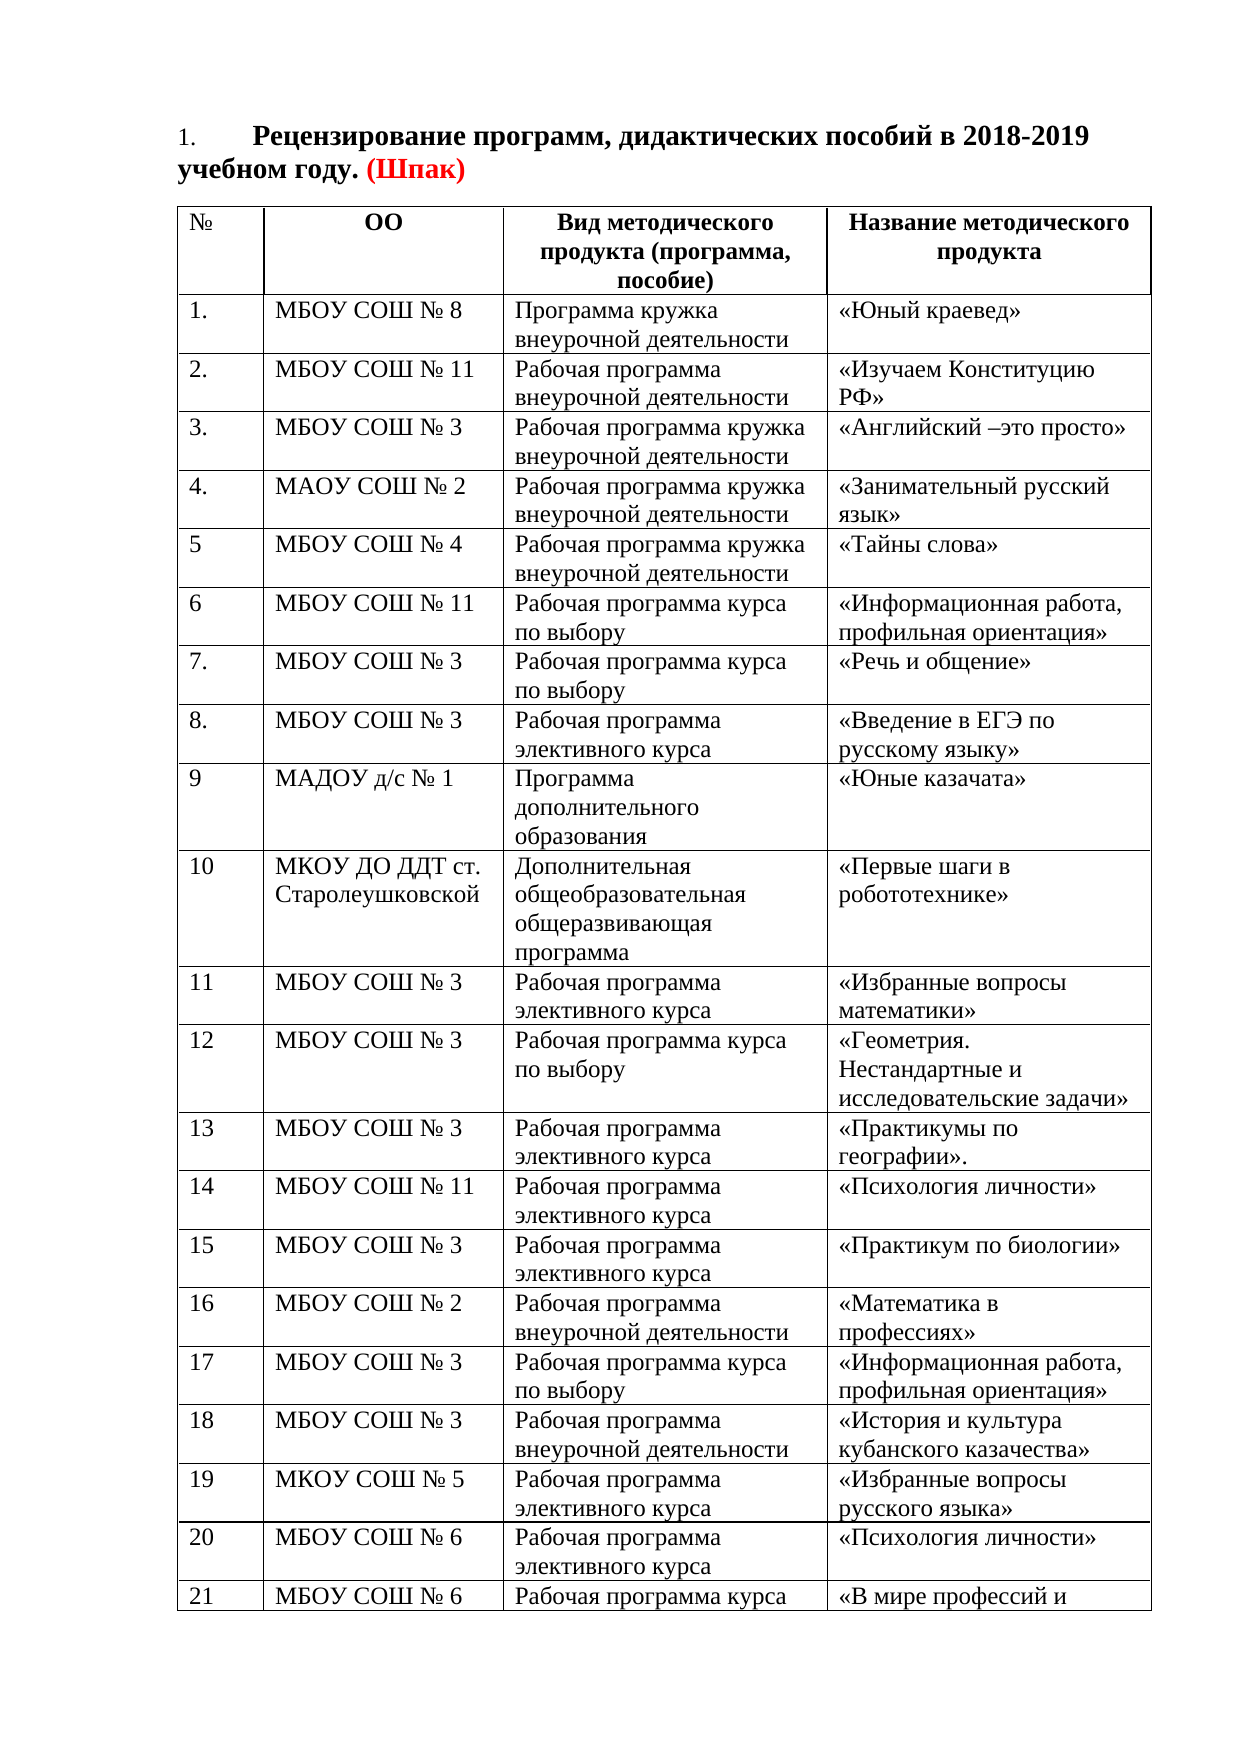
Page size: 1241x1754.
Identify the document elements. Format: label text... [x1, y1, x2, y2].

table_header № [178, 207, 264, 294]
table_cell Рабочая программа элективного курса [504, 1523, 827, 1580]
table_cell Рабочая программа элективного курса [504, 1464, 827, 1521]
list Рецензирование программ, дидактических пособий в 2018-2019 учебном году. (Шпак) [177, 118, 1152, 185]
table_cell МБОУ СОШ № 3 [264, 1347, 503, 1404]
table_cell 8. [178, 705, 263, 762]
table_cell Рабочая программа кружка внеурочной деятельности [504, 471, 827, 528]
table_cell МКОУ ДО ДДТ ст. Старолеушковской [264, 851, 503, 966]
table_cell Программа кружка внеурочной деятельности [504, 295, 827, 353]
table_cell Рабочая программа кружка внеурочной деятельности [504, 412, 827, 470]
table_cell МБОУ СОШ № 3 [264, 1113, 503, 1170]
table_cell «Юные казачата» [828, 763, 1151, 850]
table_cell «Тайны слова» [828, 528, 1151, 587]
table_cell «История и культура кубанского казачества» [828, 1404, 1151, 1463]
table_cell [828, 1580, 1151, 1610]
table_cell «Изучаем Конституцию РФ» [828, 353, 1151, 411]
table_cell Рабочая программа курса по выбору [504, 646, 827, 704]
table_cell Рабочая программа внеурочной деятельности [504, 1405, 827, 1463]
table_header Название методического продукта [828, 207, 1150, 294]
table_cell Рабочая программа элективного курса [504, 1230, 827, 1287]
table_cell 19 [178, 1464, 263, 1521]
table_cell Рабочая программа курса по выбору [504, 1025, 827, 1112]
table_cell 6 [178, 588, 263, 645]
table_cell МБОУ СОШ № 3 [264, 967, 503, 1024]
table_cell «Информационная работа, профильная ориентация» [828, 1346, 1151, 1404]
table_cell «Занимательный русский язык» [828, 470, 1151, 528]
table_header ОО [265, 207, 503, 294]
table_cell МБОУ СОШ № 3 [264, 705, 503, 762]
table_cell Рабочая программа курса по выбору [504, 588, 827, 645]
table_cell Рабочая программа внеурочной деятельности [504, 354, 827, 411]
table_cell 20 [178, 1522, 263, 1580]
table_cell 21 [178, 1581, 263, 1610]
table_cell МБОУ СОШ № 11 [264, 354, 503, 411]
table_cell МБОУ СОШ № 2 [264, 1288, 503, 1346]
table_cell 13 [178, 1113, 263, 1170]
table_cell «Практикум по биологии» [828, 1229, 1151, 1287]
table_cell «Английский –это просто» [828, 411, 1151, 470]
table_cell «Практикумы по географии». [828, 1112, 1151, 1170]
table_cell 12 [178, 1025, 263, 1112]
table_cell Рабочая программа элективного курса [504, 967, 827, 1024]
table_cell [504, 1581, 827, 1610]
table_cell МБОУ СОШ № 6 [264, 1581, 503, 1610]
table_cell МБОУ СОШ № 8 [264, 295, 503, 353]
table_cell 14 [178, 1171, 263, 1229]
table_cell МБОУ СОШ № 4 [264, 529, 503, 587]
table_cell 11 [178, 967, 263, 1024]
table_cell «Психология личности» [828, 1521, 1151, 1580]
table_cell 18 [178, 1405, 263, 1463]
table_cell «Речь и общение» [828, 645, 1151, 704]
table_cell «Избранные вопросы математики» [828, 966, 1151, 1024]
table_cell МБОУ СОШ № 3 [264, 412, 503, 470]
table_cell «Введение в ЕГЭ по русскому языку» [828, 704, 1151, 762]
table_cell «Первые шаги в робототехнике» [828, 850, 1151, 966]
table_cell 2. [178, 354, 263, 411]
table_cell МАДОУ д/с № 1 [264, 764, 503, 850]
table_cell 1. [178, 295, 263, 353]
table_cell 5 [178, 529, 263, 587]
table_cell Рабочая программа кружка внеурочной деятельности [504, 529, 827, 587]
table_cell «Избранные вопросы русского языка» [828, 1463, 1151, 1521]
table_cell Рабочая программа внеурочной деятельности [504, 1288, 827, 1346]
table_cell Рабочая программа элективного курса [504, 1113, 827, 1170]
table_cell «Математика в профессиях» [828, 1287, 1151, 1346]
table_cell МБОУ СОШ № 3 [264, 1405, 503, 1463]
table_cell Рабочая программа элективного курса [504, 1171, 827, 1229]
table_cell МБОУ СОШ № 3 [264, 646, 503, 704]
table_cell «Юный краевед» [828, 295, 1151, 353]
table_cell Программа дополнительного образования [504, 764, 827, 850]
table_cell Рабочая программа элективного курса [504, 705, 827, 762]
table_cell 10 [178, 851, 263, 966]
table_cell 4. [178, 471, 263, 528]
table_cell Дополнительная общеобразовательная общеразвивающая программа [504, 851, 827, 966]
table_cell МКОУ СОШ № 5 [264, 1464, 503, 1521]
table_cell 17 [178, 1347, 263, 1404]
table_cell «Информационная работа, профильная ориентация» [828, 587, 1151, 645]
table_cell 7. [178, 646, 263, 704]
table_cell «Геометрия. Нестандартные и исследовательские задачи» [828, 1024, 1151, 1112]
table_cell «Психология личности» [828, 1170, 1151, 1229]
table_cell МБОУ СОШ № 3 [264, 1025, 503, 1112]
table_cell МАОУ СОШ № 2 [264, 471, 503, 528]
table_cell 3. [178, 412, 263, 470]
table_cell 9 [178, 764, 263, 850]
table_cell МБОУ СОШ № 6 [264, 1523, 503, 1580]
table_cell МБОУ СОШ № 11 [264, 588, 503, 645]
table_cell МБОУ СОШ № 11 [264, 1171, 503, 1229]
table_cell МБОУ СОШ № 3 [264, 1230, 503, 1287]
table_cell Рабочая программа курса по выбору [504, 1347, 827, 1404]
table_header Вид методического продукта (программа, пособие) [504, 207, 827, 294]
table_cell 15 [178, 1230, 263, 1287]
table_cell 16 [178, 1288, 263, 1346]
